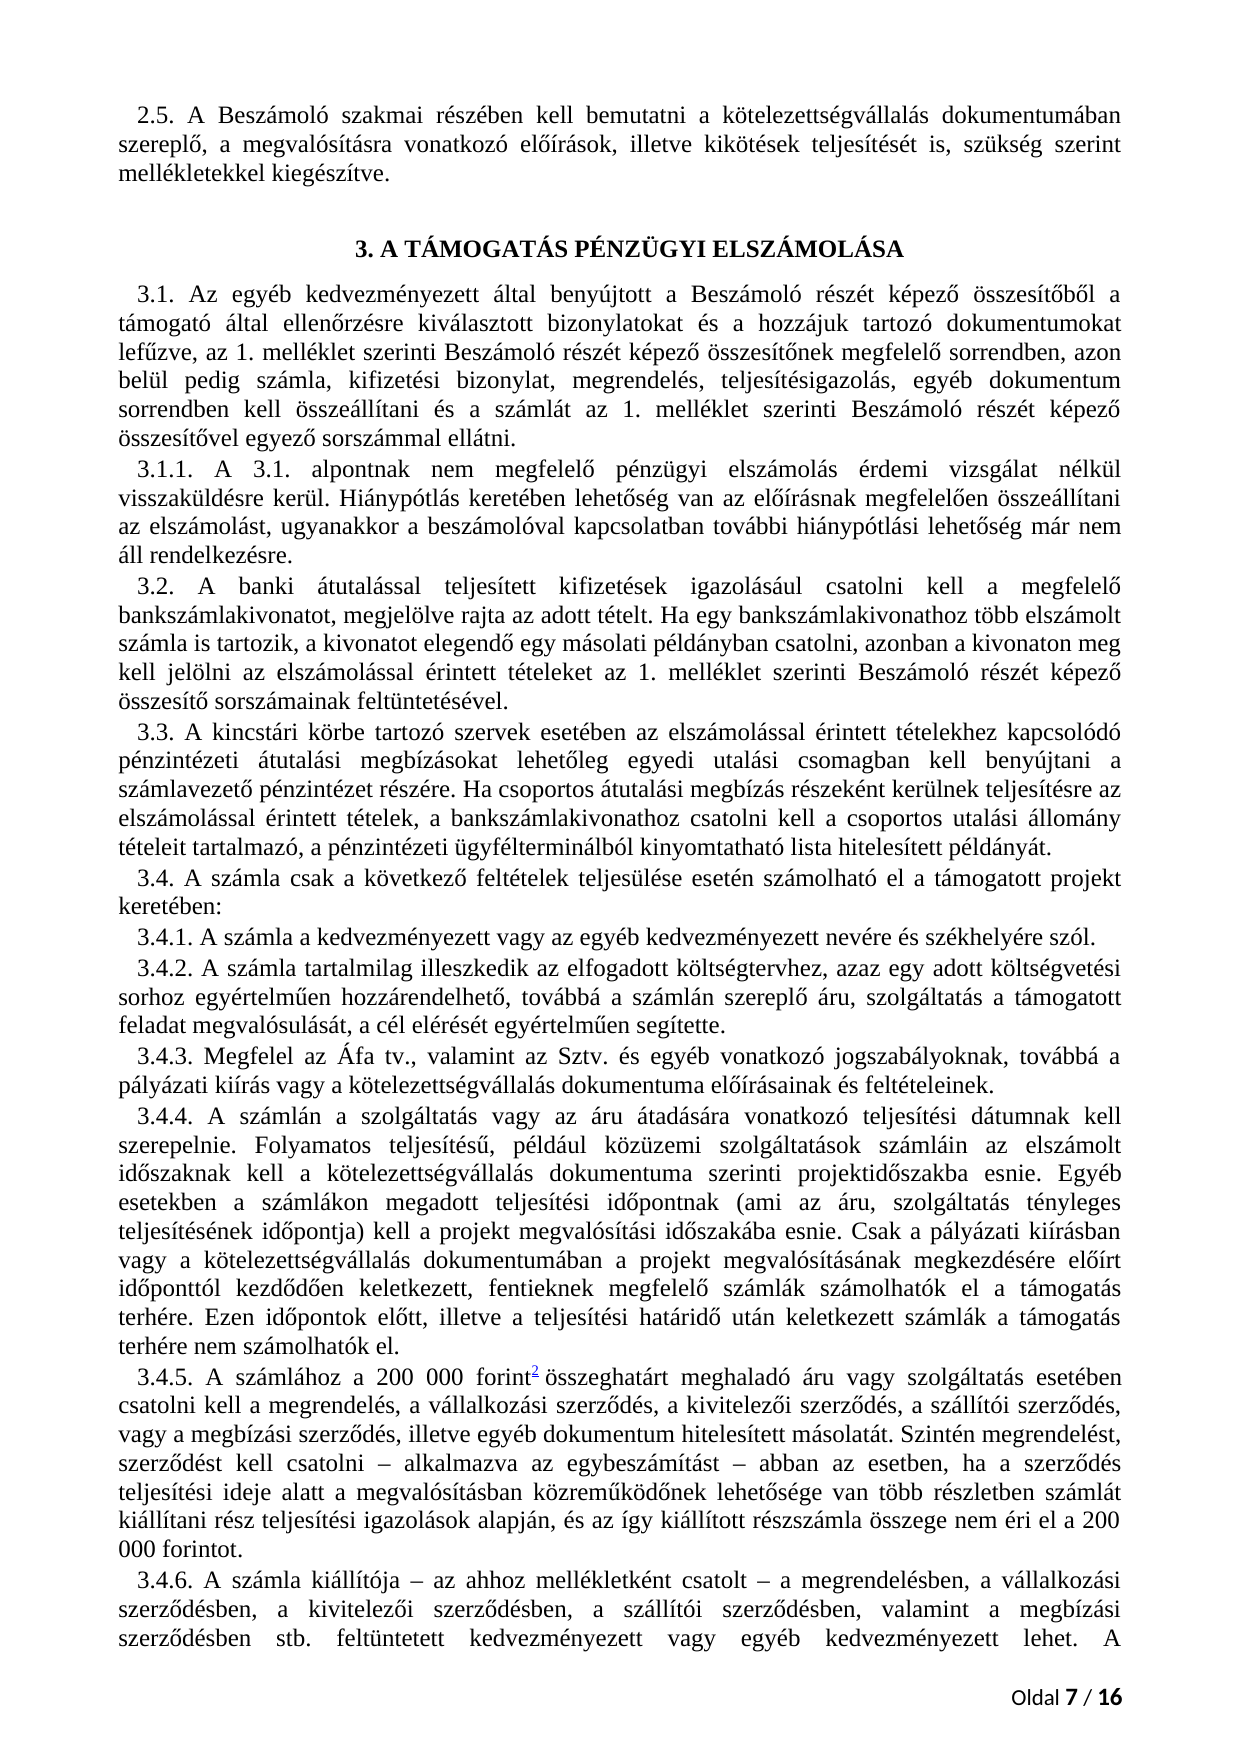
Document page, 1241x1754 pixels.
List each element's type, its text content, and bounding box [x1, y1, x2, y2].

text 3. A TÁMOGATÁS PÉNZÜGYI ELSZÁMOLÁSA [118, 234, 1122, 263]
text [118, 1565, 1122, 1651]
text 3.4.2. A számla tartalmilag illeszkedik az elfogadott költségtervhez, azaz egy adott költségvetési sorhoz egyértelműen hozzárendelhető, továbbá a számlán szereplő áru, szolgáltatás a támogatott feladat megvalósulását, a cél elérését egyértelműen segítette. [118, 953, 1122, 1039]
text 3.4.1. A számla a kedvezményezett vagy az egyéb kedvezményezett nevére és székhelyére szól. [118, 922, 1122, 951]
text 3.1.1. A 3.1. alpontnak nem megfelelő pénzügyi elszámolás érdemi vizsgálat nélkül visszaküldésre kerül. Hiánypótlás keretében lehetőség van az előírásnak megfelelően összeállítani az elszámolást, ugyanakkor a beszámolóval kapcsolatban további hiánypótlási lehetőség már nem áll rendelkezésre. [118, 454, 1122, 569]
text 3.4.5. A számlához a 200 000 forint2 összeghatárt meghaladó áru vagy szolgáltatás esetében csatolni kell a megrendelés, a vállalkozási szerződés, a kivitelezői szerződés, a szállítói szerződés, vagy a megbízási szerződés, illetve egyéb dokumentum hitelesített másolatát. Szintén megrendelést, szerződést kell csatolni – alkalmazva az egybeszámítást – abban az esetben, ha a szerződés teljesítési ideje alatt a megvalósításban közreműködőnek lehetősége van több részletben számlát kiállítani rész teljesítési igazolások alapján, és az így kiállított részszámla összege nem éri el a 200 000 forintot. [118, 1362, 1122, 1563]
text 3.1. Az egyéb kedvezményezett által benyújtott a Beszámoló részét képező összesítőből a támogató által ellenőrzésre kiválasztott bizonylatokat és a hozzájuk tartozó dokumentumokat lefűzve, az 1. melléklet szerinti Beszámoló részét képező összesítőnek megfelelő sorrendben, azon belül pedig számla, kifizetési bizonylat, megrendelés, teljesítésigazolás, egyéb dokumentum sorrendben kell összeállítani és a számlát az 1. melléklet szerinti Beszámoló részét képező összesítővel egyező sorszámmal ellátni. [118, 279, 1122, 452]
text 3.4. A számla csak a következő feltételek teljesülése esetén számolható el a támogatott projekt keretében: [118, 863, 1122, 920]
text 3.4.3. Megfelel az Áfa tv., valamint az Sztv. és egyéb vonatkozó jogszabályoknak, továbbá a pályázati kiírás vagy a kötelezettségvállalás dokumentuma előírásainak és feltételeinek. [118, 1041, 1122, 1099]
text 3.4.4. A számlán a szolgáltatás vagy az áru átadására vonatkozó teljesítési dátumnak kell szerepelnie. Folyamatos teljesítésű, például közüzemi szolgáltatások számláin az elszámolt időszaknak kell a kötelezettségvállalás dokumentuma szerinti projektidőszakba esnie. Egyéb esetekben a számlákon megadott teljesítési időpontnak (ami az áru, szolgáltatás tényleges teljesítésének időpontja) kell a projekt megvalósítási időszakába esnie. Csak a pályázati kiírásban vagy a kötelezettségvállalás dokumentumában a projekt megvalósításának megkezdésére előírt időponttól kezdődően keletkezett, fentieknek megfelelő számlák számolhatók el a támogatás terhére. Ezen időpontok előtt, illetve a teljesítési határidő után keletkezett számlák a támogatás terhére nem számolhatók el. [118, 1101, 1122, 1360]
text 3.2. A banki átutalással teljesített kifizetések igazolásául csatolni kell a megfelelő bankszámlakivonatot, megjelölve rajta az adott tételt. Ha egy bankszámlakivonathoz több elszámolt számla is tartozik, a kivonatot elegendő egy másolati példányban csatolni, azonban a kivonaton meg kell jelölni az elszámolással érintett tételeket az 1. melléklet szerinti Beszámoló részét képező összesítő sorszámainak feltüntetésével. [118, 571, 1122, 715]
text 3.3. A kincstári körbe tartozó szervek esetében az elszámolással érintett tételekhez kapcsolódó pénzintézeti átutalási megbízásokat lehetőleg egyedi utalási csomagban kell benyújtani a számlavezető pénzintézet részére. Ha csoportos átutalási megbízás részeként kerülnek teljesítésre az elszámolással érintett tételek, a bankszámlakivonathoz csatolni kell a csoportos utalási állomány tételeit tartalmazó, a pénzintézeti ügyfélterminálból kinyomtatható lista hitelesített példányát. [118, 717, 1122, 861]
text 2.5. A Beszámoló szakmai részében kell bemutatni a kötelezettségvállalás dokumentumában szereplő, a megvalósításra vonatkozó előírások, illetve kikötések teljesítését is, szükség szerint mellékletekkel kiegészítve. [118, 100, 1122, 186]
